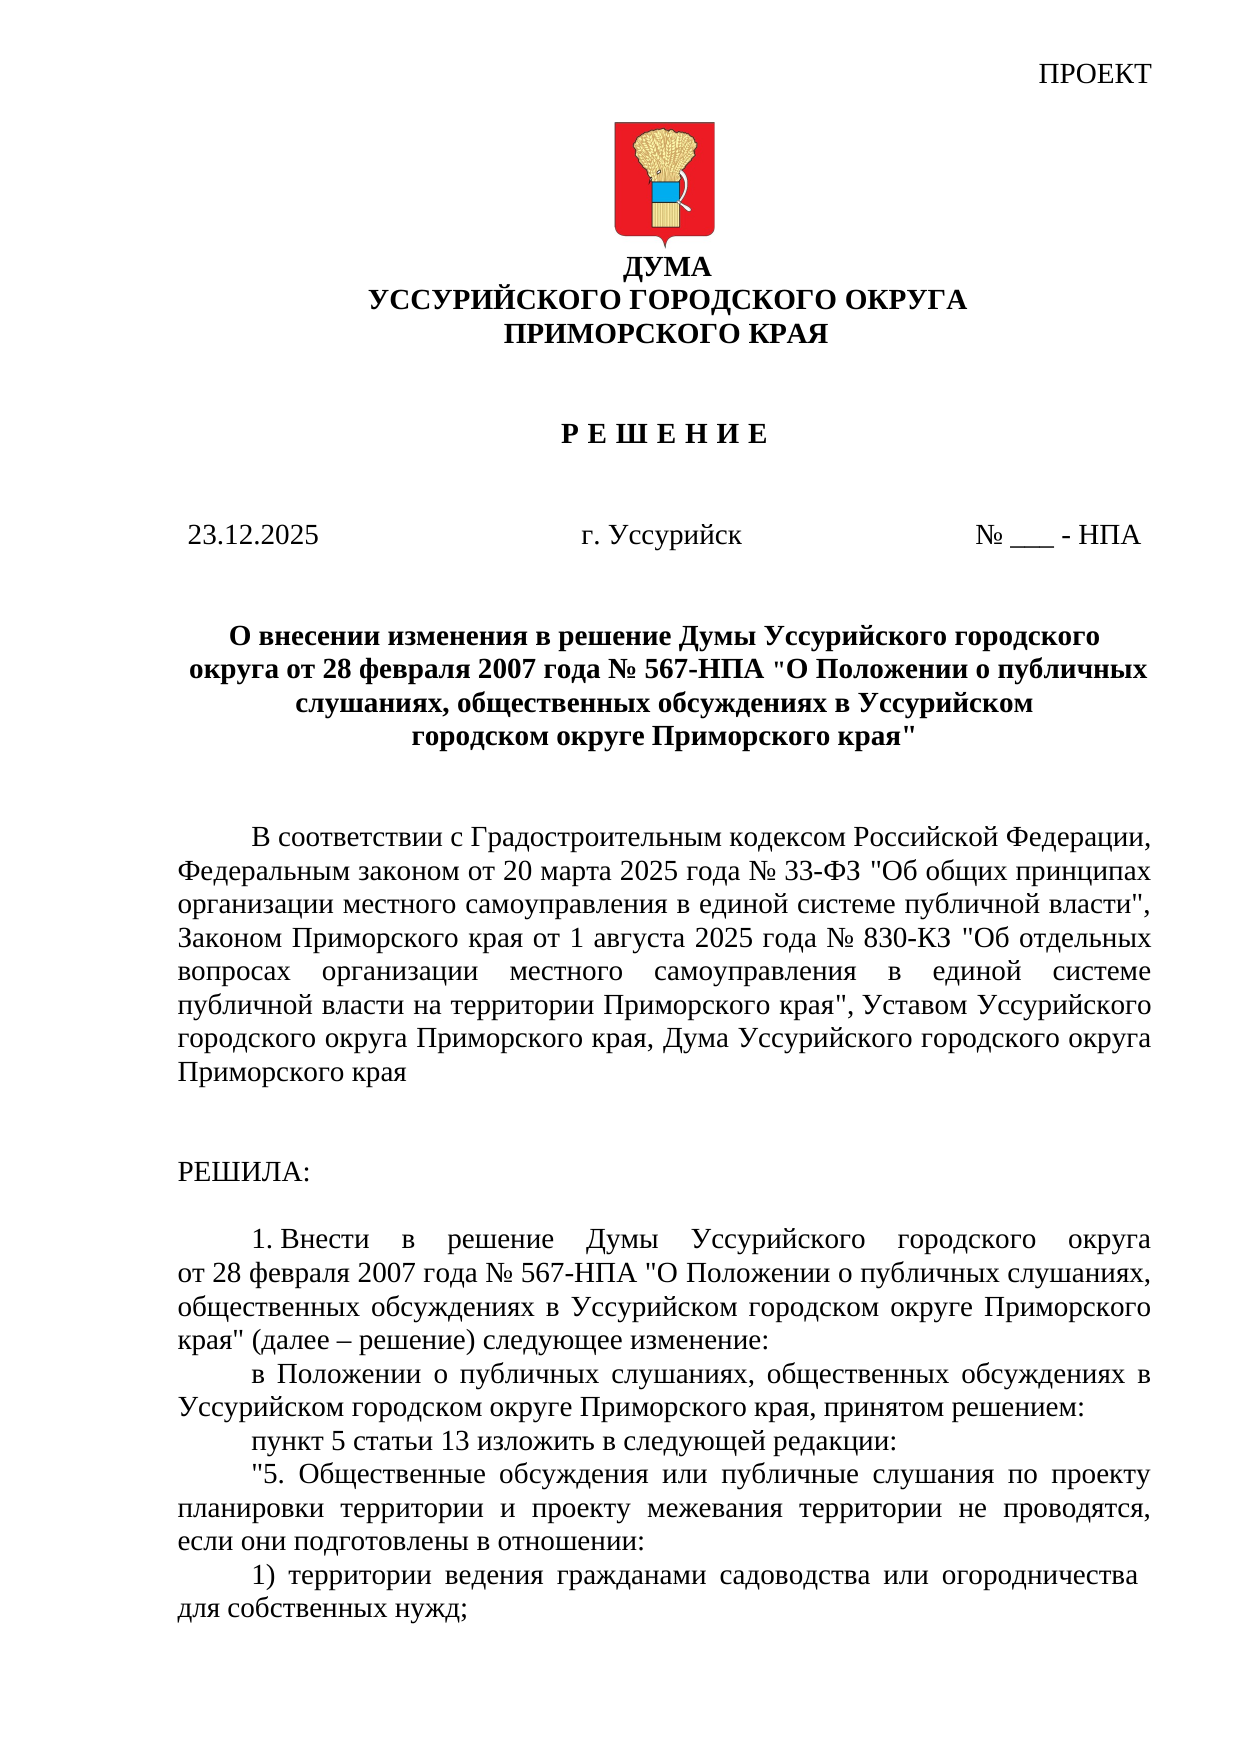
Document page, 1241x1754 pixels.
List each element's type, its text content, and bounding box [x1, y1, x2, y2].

text в Положении о публичных слушаниях, общественных обсуждениях в Уссурийском городском округе Приморского края, принятом решением: [177, 1356, 1152, 1423]
text 1) территории ведения гражданами садоводства или огородничества для собственных нужд; [177, 1557, 1152, 1624]
text "5. Общественные обсуждения или публичные слушания по проекту планировки территории и проекту межевания территории не проводятся, если они подготовлены в отношении: [177, 1456, 1152, 1557]
text 23.12.2025 г. Уссурийск № ___ - НПА [177, 517, 1152, 551]
text ДУМА [177, 249, 1155, 282]
text Р Е Ш Е Н И Е [177, 417, 1152, 450]
text 1. Внести в решение Думы Уссурийского городского округа от 28 февраля 2007 года № 567-НПА "О Положении о публичных слушаниях, общественных обсуждениях в Уссурийском городском округе Приморского края" (далее – решение) следующее изменение: [177, 1222, 1152, 1356]
text РЕШИЛА: [177, 1154, 1152, 1188]
text ПРИМОРСКОГО КРАЯ [177, 316, 1155, 349]
text округа от 28 февраля 2007 года № 567-НПА "О Положении о публичных слушаниях, общественных обсуждениях в Уссурийском [177, 651, 1152, 718]
picture [614, 122, 715, 249]
text пункт 5 статьи 13 изложить в следующей редакции: [177, 1423, 1152, 1456]
text городском округе Приморского края" [177, 718, 1152, 752]
text УССУРИЙСКОГО ГОРОДСКОГО ОКРУГА [177, 282, 1155, 316]
text О внесении изменения в решение Думы Уссурийского городского [177, 618, 1152, 651]
text В соответствии с Градостроительным кодексом Российской Федерации, Федеральным законом от 20 марта 2025 года № 33-ФЗ "Об общих принципах организации местного самоуправления в единой системе публичной власти", Законом Приморского края от 1 августа 2025 года № 830-КЗ "Об отдельных вопросах организации местного самоуправления в единой системе публичной власти на территории Приморского края", Уставом Уссурийского городского округа Приморского края, Дума Уссурийского городского округа Приморского края [177, 819, 1152, 1087]
text ПРОЕКТ [177, 56, 1152, 89]
